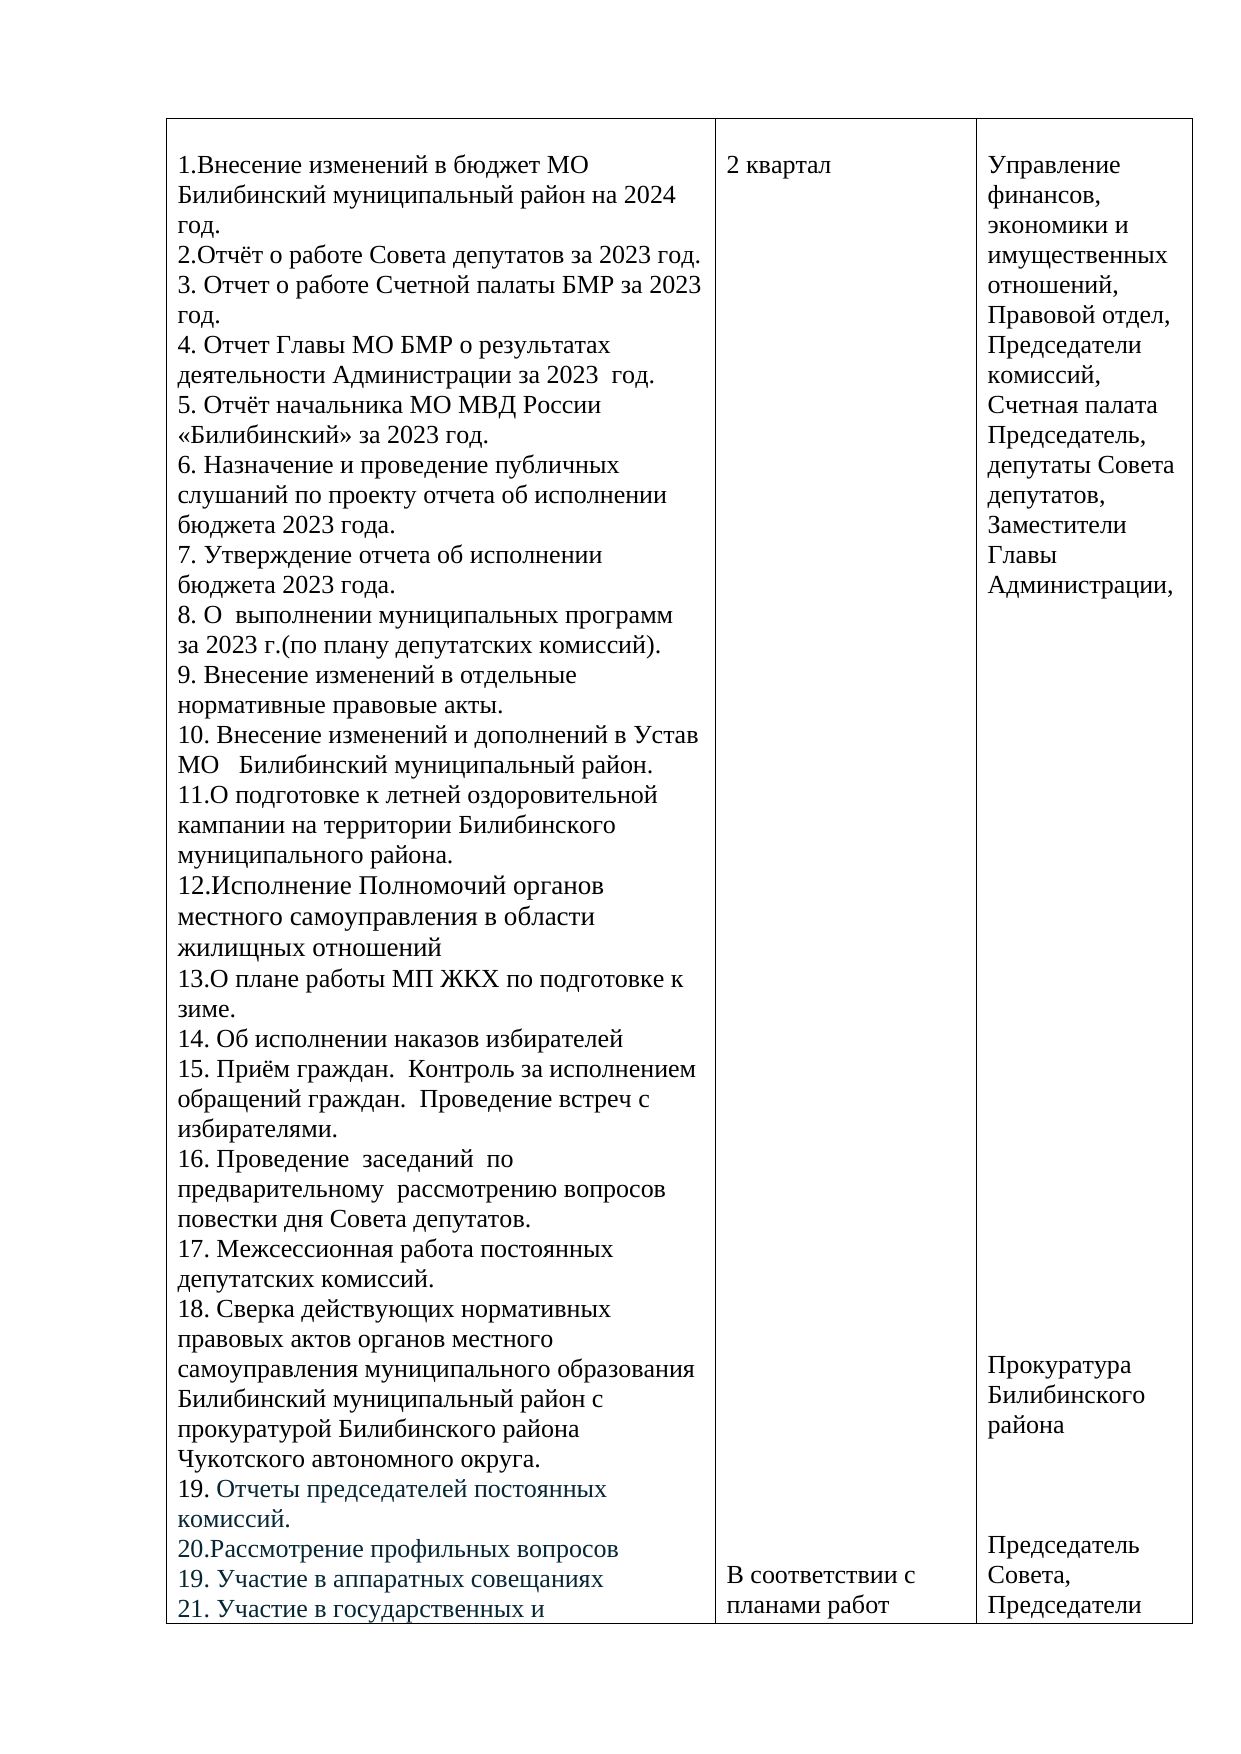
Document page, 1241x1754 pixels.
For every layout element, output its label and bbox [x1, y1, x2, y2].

table_cell [716, 119, 976, 1623]
table_cell [167, 119, 715, 1623]
table_cell [977, 119, 1192, 1623]
